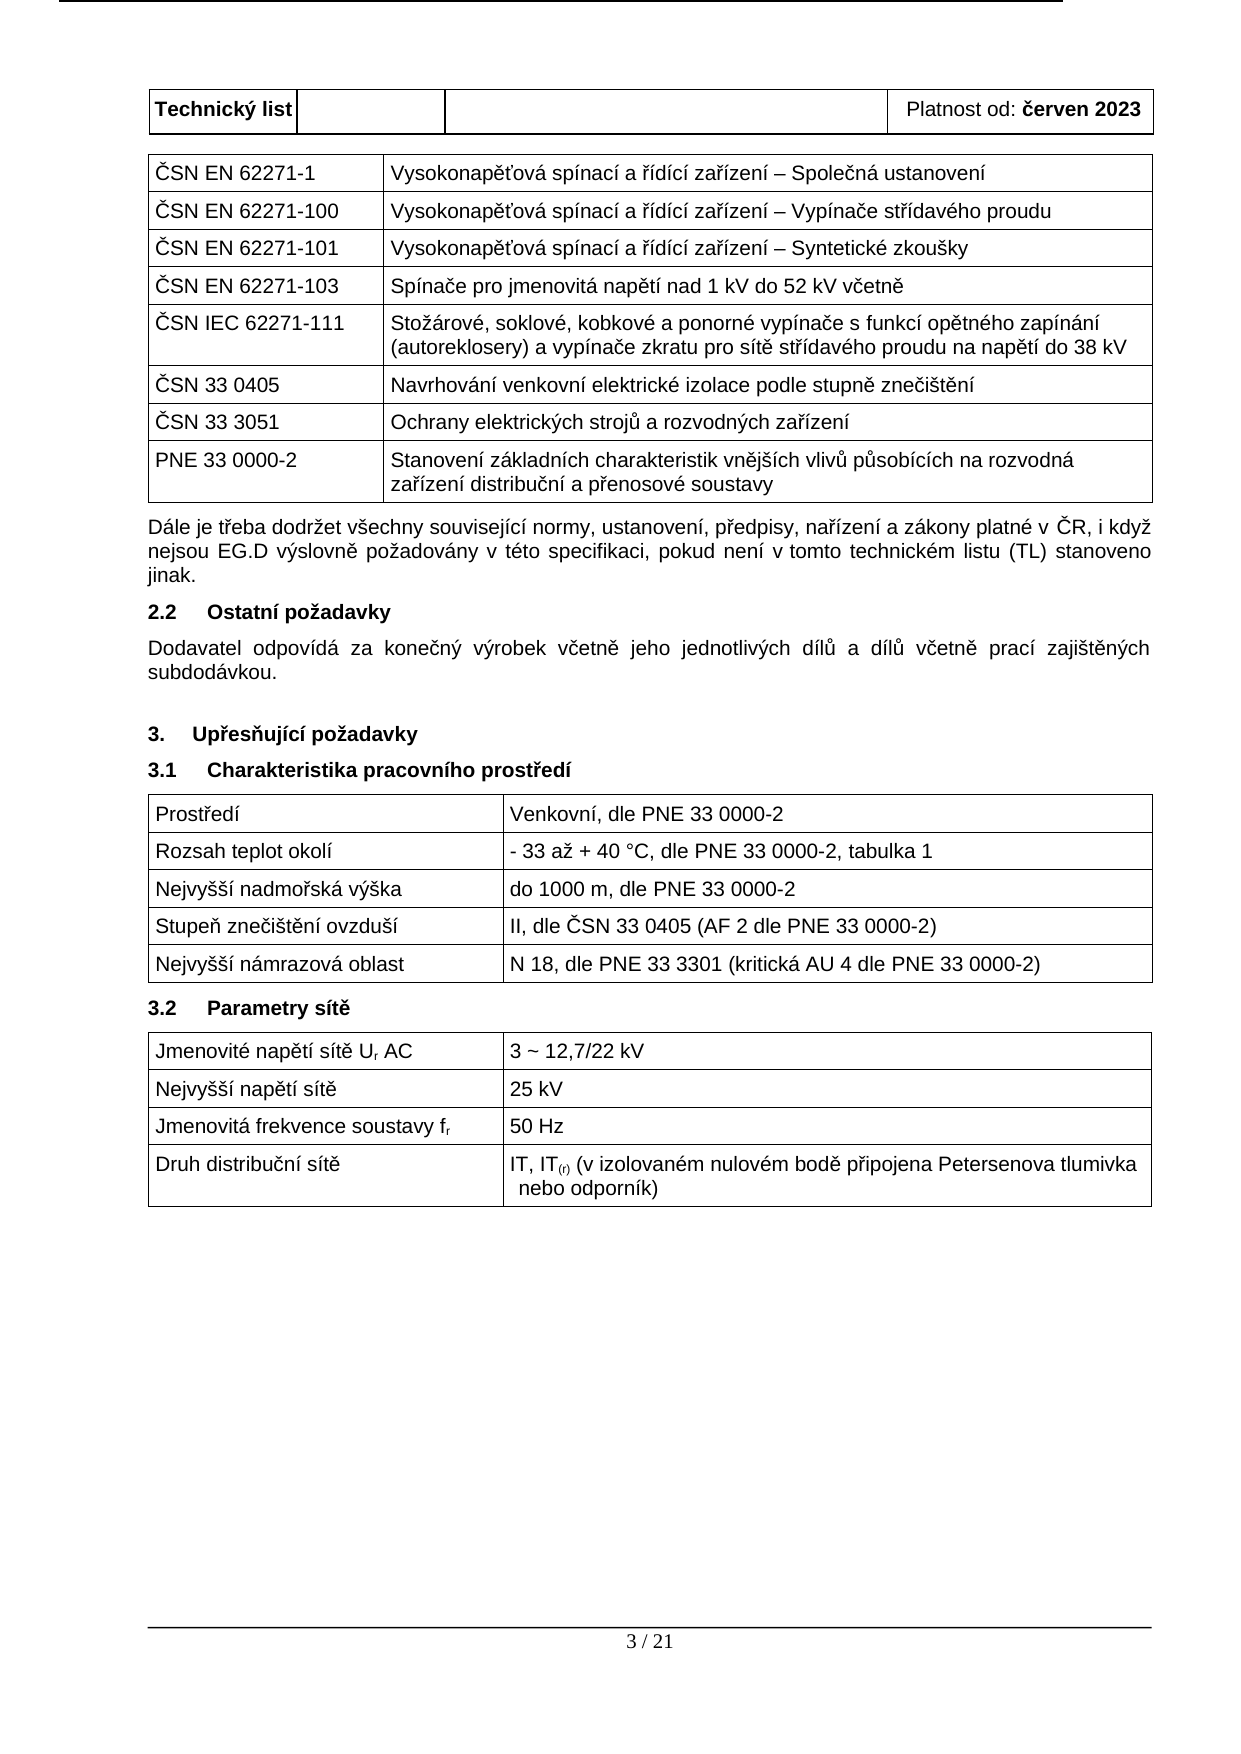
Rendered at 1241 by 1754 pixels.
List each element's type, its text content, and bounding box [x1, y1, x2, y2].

table_header Prostředí [149, 795, 503, 832]
table_cell Vysokonapěťová spínací a řídící zařízení – Společná ustanovení [384, 155, 1152, 191]
table_cell Nejvyšší napětí sítě [149, 1070, 503, 1107]
text Dodavatel odpovídá za konečný výrobek včetně jeho jednotlivých dílů a dílů včetně prací zajištěných subdodávkou. [148, 636, 1152, 684]
table_cell Ochrany elektrických strojů a rozvodných zařízení [384, 404, 1152, 440]
table_header Venkovní, dle PNE 33 0000-2 [504, 795, 1152, 832]
table_cell ČSN 33 0405 [149, 366, 383, 403]
list Charakteristika pracovního prostředí [148, 758, 1152, 782]
table_cell - 33 až + 40 °C, dle PNE 33 0000-2, tabulka 1 [504, 833, 1152, 869]
table_cell ČSN IEC 62271-111 [149, 305, 383, 365]
table_cell ČSN EN 62271-101 [149, 230, 383, 266]
table_cell Spínače pro jmenovitá napětí nad 1 kV do 52 kV včetně [384, 267, 1152, 304]
table_cell ČSN 33 3051 [149, 404, 383, 440]
table_cell Vysokonapěťová spínací a řídící zařízení – Syntetické zkoušky [384, 230, 1152, 266]
text Dále je třeba dodržet všechny související normy, ustanovení, předpisy, nařízení a zákony platné v ČR, i když nejsou EG.D výslovně požadovány v této specifikaci, pokud není v tomto technickém listu (TL) stanoveno jinak. [148, 515, 1152, 587]
table_cell ČSN EN 62271-100 [149, 192, 383, 229]
table_cell II, dle ČSN 33 0405 (AF 2 dle PNE 33 0000-2) [504, 908, 1152, 944]
table_cell N 18, dle PNE 33 3301 (kritická AU 4 dle PNE 33 0000-2) [504, 945, 1152, 982]
table_cell 25 kV [504, 1070, 1151, 1107]
table_cell Vysokonapěťová spínací a řídící zařízení – Vypínače střídavého proudu [384, 192, 1152, 229]
table_header Jmenovité napětí sítě Ur AC [149, 1033, 503, 1069]
table_header 3 ~ 12,7/22 kV [504, 1033, 1151, 1069]
table_cell Druh distribuční sítě [149, 1145, 503, 1206]
table_cell Stožárové, soklové, kobkové a ponorné vypínače s funkcí opětného zapínání (autoreklosery) a vypínače zkratu pro sítě střídavého proudu na napětí do 38 kV [384, 305, 1152, 365]
list Ostatní požadavky [148, 599, 1152, 623]
table_cell Stanovení základních charakteristik vnějších vlivů působících na rozvodná zařízení distribuční a přenosové soustavy [384, 441, 1152, 502]
table_cell ČSN EN 62271-103 [149, 267, 383, 304]
list Upřesňující požadavky [148, 721, 1152, 745]
table_cell do 1000 m, dle PNE 33 0000-2 [504, 870, 1152, 907]
table_cell Jmenovitá frekvence soustavy fr [149, 1108, 503, 1144]
table_cell PNE 33 0000-2 [149, 441, 383, 502]
list Parametry sítě [148, 995, 1152, 1019]
table_cell Stupeň znečištění ovzduší [149, 908, 503, 944]
table_cell ČSN EN 62271-1 [149, 155, 383, 191]
table_cell 50 Hz [504, 1108, 1151, 1144]
table_cell IT, IT(r) (v izolovaném nulovém bodě připojena Petersenova tlumivka nebo odporník) [504, 1145, 1151, 1206]
table_cell Nejvyšší námrazová oblast [149, 945, 503, 982]
table_cell Nejvyšší nadmořská výška [149, 870, 503, 907]
table_cell Rozsah teplot okolí [149, 833, 503, 869]
table_cell Navrhování venkovní elektrické izolace podle stupně znečištění [384, 366, 1152, 403]
